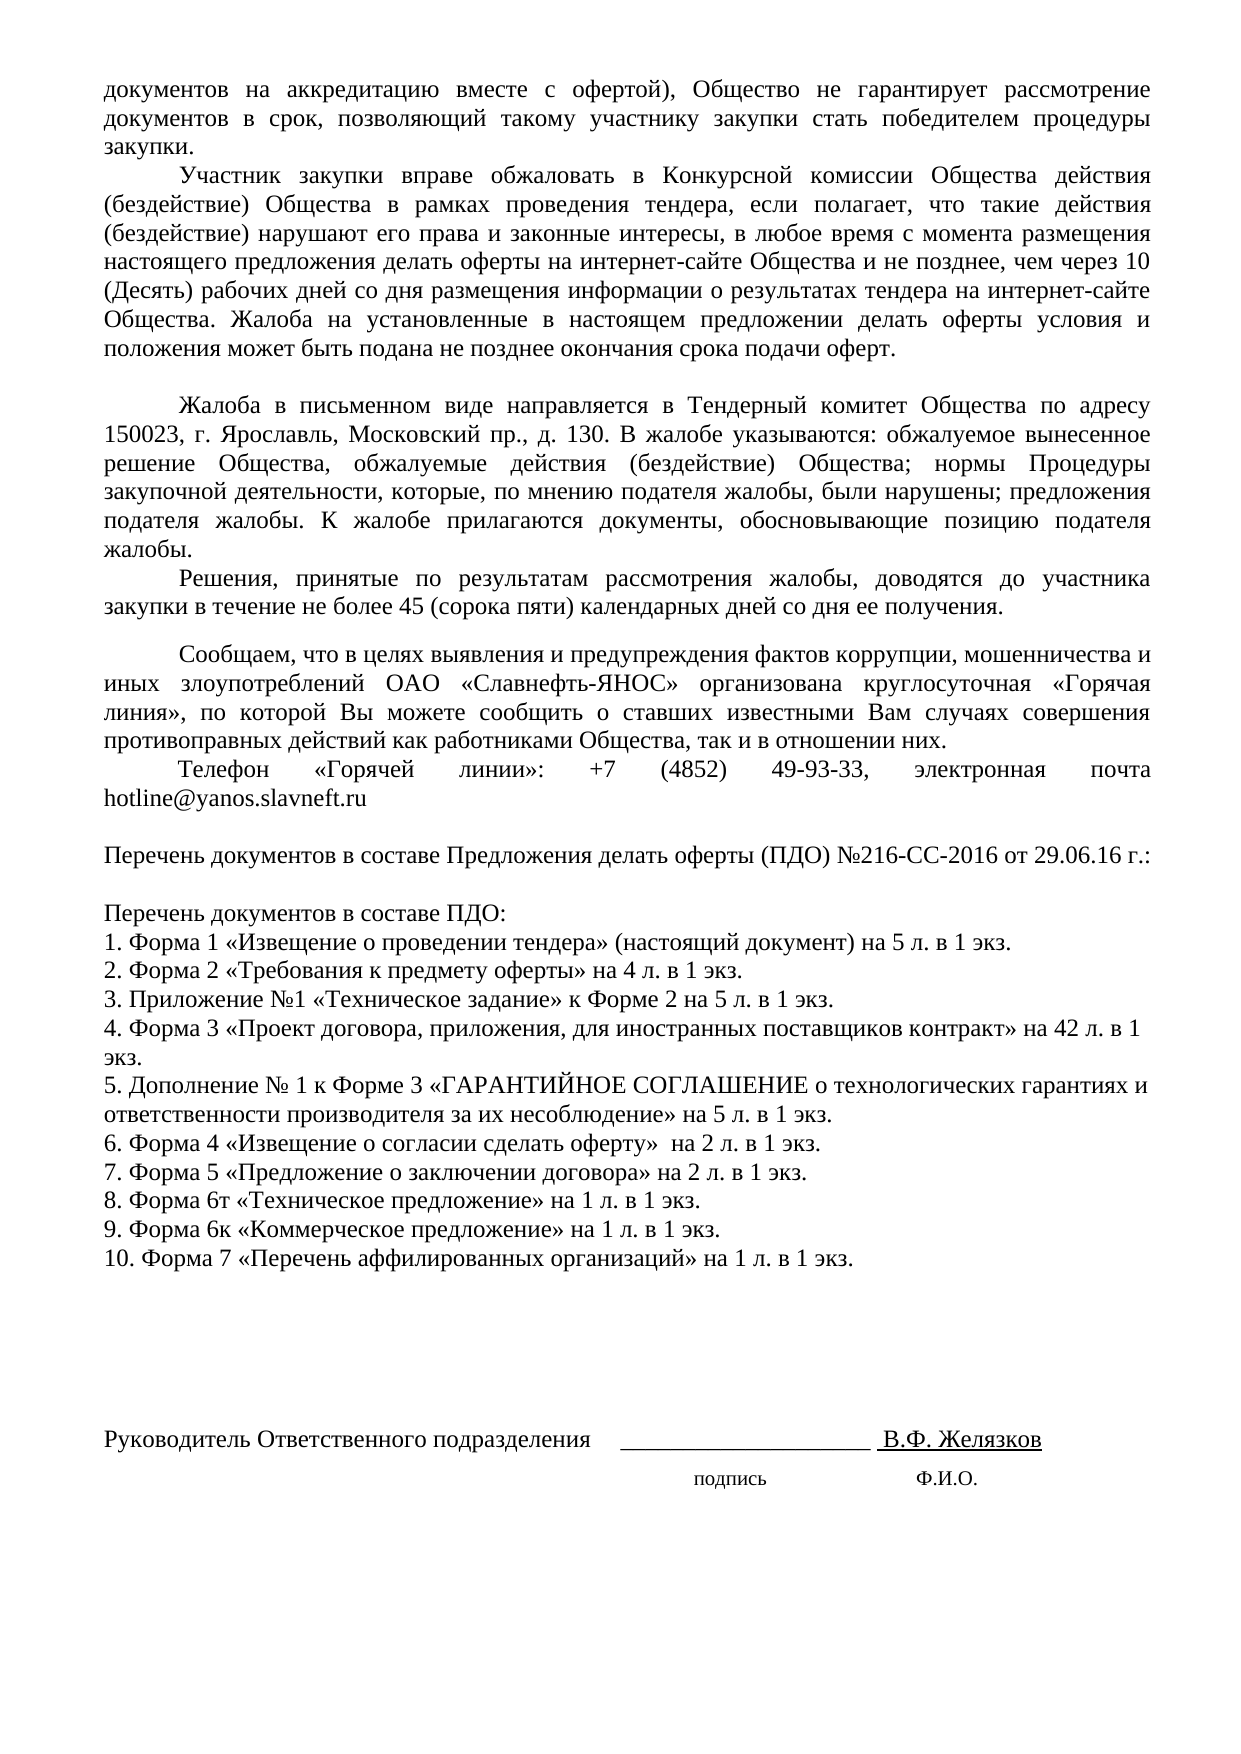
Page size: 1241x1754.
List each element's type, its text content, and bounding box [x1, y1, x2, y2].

text 1. Форма 1 «Извещение о проведении тендера» (настоящий документ) на 5 л. в 1 экз. [103, 927, 1152, 956]
text Решения, принятые по результатам рассмотрения жалобы, доводятся до участника закупки в течение не более 45 (сорока пяти) календарных дней со дня ее получения. [103, 563, 1152, 620]
text 9. Форма 6к «Коммерческое предложение» на 1 л. в 1 экз. [103, 1214, 1152, 1243]
text 8. Форма 6т «Техническое предложение» на 1 л. в 1 экз. [103, 1186, 1152, 1214]
text Жалоба в письменном виде направляется в Тендерный комитет Общества по адресу 150023, г. Ярославль, Московский пр., д. 130. В жалобе указываются: обжалуемое вынесенное решение Общества, обжалуемые действия (бездействие) Общества; нормы Процедуры закупочной деятельности, которые, по мнению подателя жалобы, были нарушены; предложения подателя жалобы. К жалобе прилагаются документы, обосновывающие позицию подателя жалобы. [103, 390, 1152, 563]
text 7. Форма 5 «Предложение о заключении договора» на 2 л. в 1 экз. [103, 1157, 1152, 1186]
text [103, 74, 1152, 160]
text Участник закупки вправе обжаловать в Конкурсной комиссии Общества действия (бездействие) Общества в рамках проведения тендера, если полагает, что такие действия (бездействие) нарушают его права и законные интересы, в любое время с момента размещения настоящего предложения делать оферты на интернет-сайте Общества и не позднее, чем через 10 (Десять) рабочих дней со дня размещения информации о результатах тендера на интернет-сайте Общества. Жалоба на установленные в настоящем предложении делать оферты условия и положения может быть подана не позднее окончания срока подачи оферт. [103, 160, 1152, 361]
text Руководитель Ответственного подразделения ____________________ В.Ф. Желязков [103, 1424, 1152, 1453]
text подпись Ф.И.О. [620, 1466, 1152, 1489]
text 6. Форма 4 «Извещение о согласии сделать оферту» на 2 л. в 1 экз. [103, 1128, 1152, 1157]
subtitle 3. Приложение №1 «Техническое задание» к Форме 2 на 5 л. в 1 экз. [103, 984, 1152, 1013]
text 4. Форма 3 «Проект договора, приложения, для иностранных поставщиков контракт» на 42 л. в 1 экз. [103, 1013, 1152, 1071]
text 5. Дополнение № 1 к Форме 3 «ГАРАНТИЙНОЕ СОГЛАШЕНИЕ о технологических гарантиях и ответственности производителя за их несоблюдение» на 5 л. в 1 экз. [103, 1071, 1152, 1128]
text Сообщаем, что в целях выявления и предупреждения фактов коррупции, мошенничества и иных злоупотреблений ОАО «Славнефть-ЯНОС» организована круглосуточная «Горячая линия», по которой Вы можете сообщить о ставших известными Вам случаях совершения противоправных действий как работниками Общества, так и в отношении них. [103, 639, 1152, 754]
text Перечень документов в составе Предложения делать оферты (ПДО) №216-СС-2016 от 29.06.16 г.: [103, 841, 1152, 869]
text Телефон «Горячей линии»: +7 (4852) 49-93-33, электронная почта hotline@yanos.slavneft.ru [103, 754, 1152, 812]
text Перечень документов в составе ПДО: [103, 898, 1152, 927]
text 10. Форма 7 «Перечень аффилированных организаций» на 1 л. в 1 экз. [103, 1243, 1152, 1272]
text 2. Форма 2 «Требования к предмету оферты» на 4 л. в 1 экз. [103, 956, 1152, 984]
